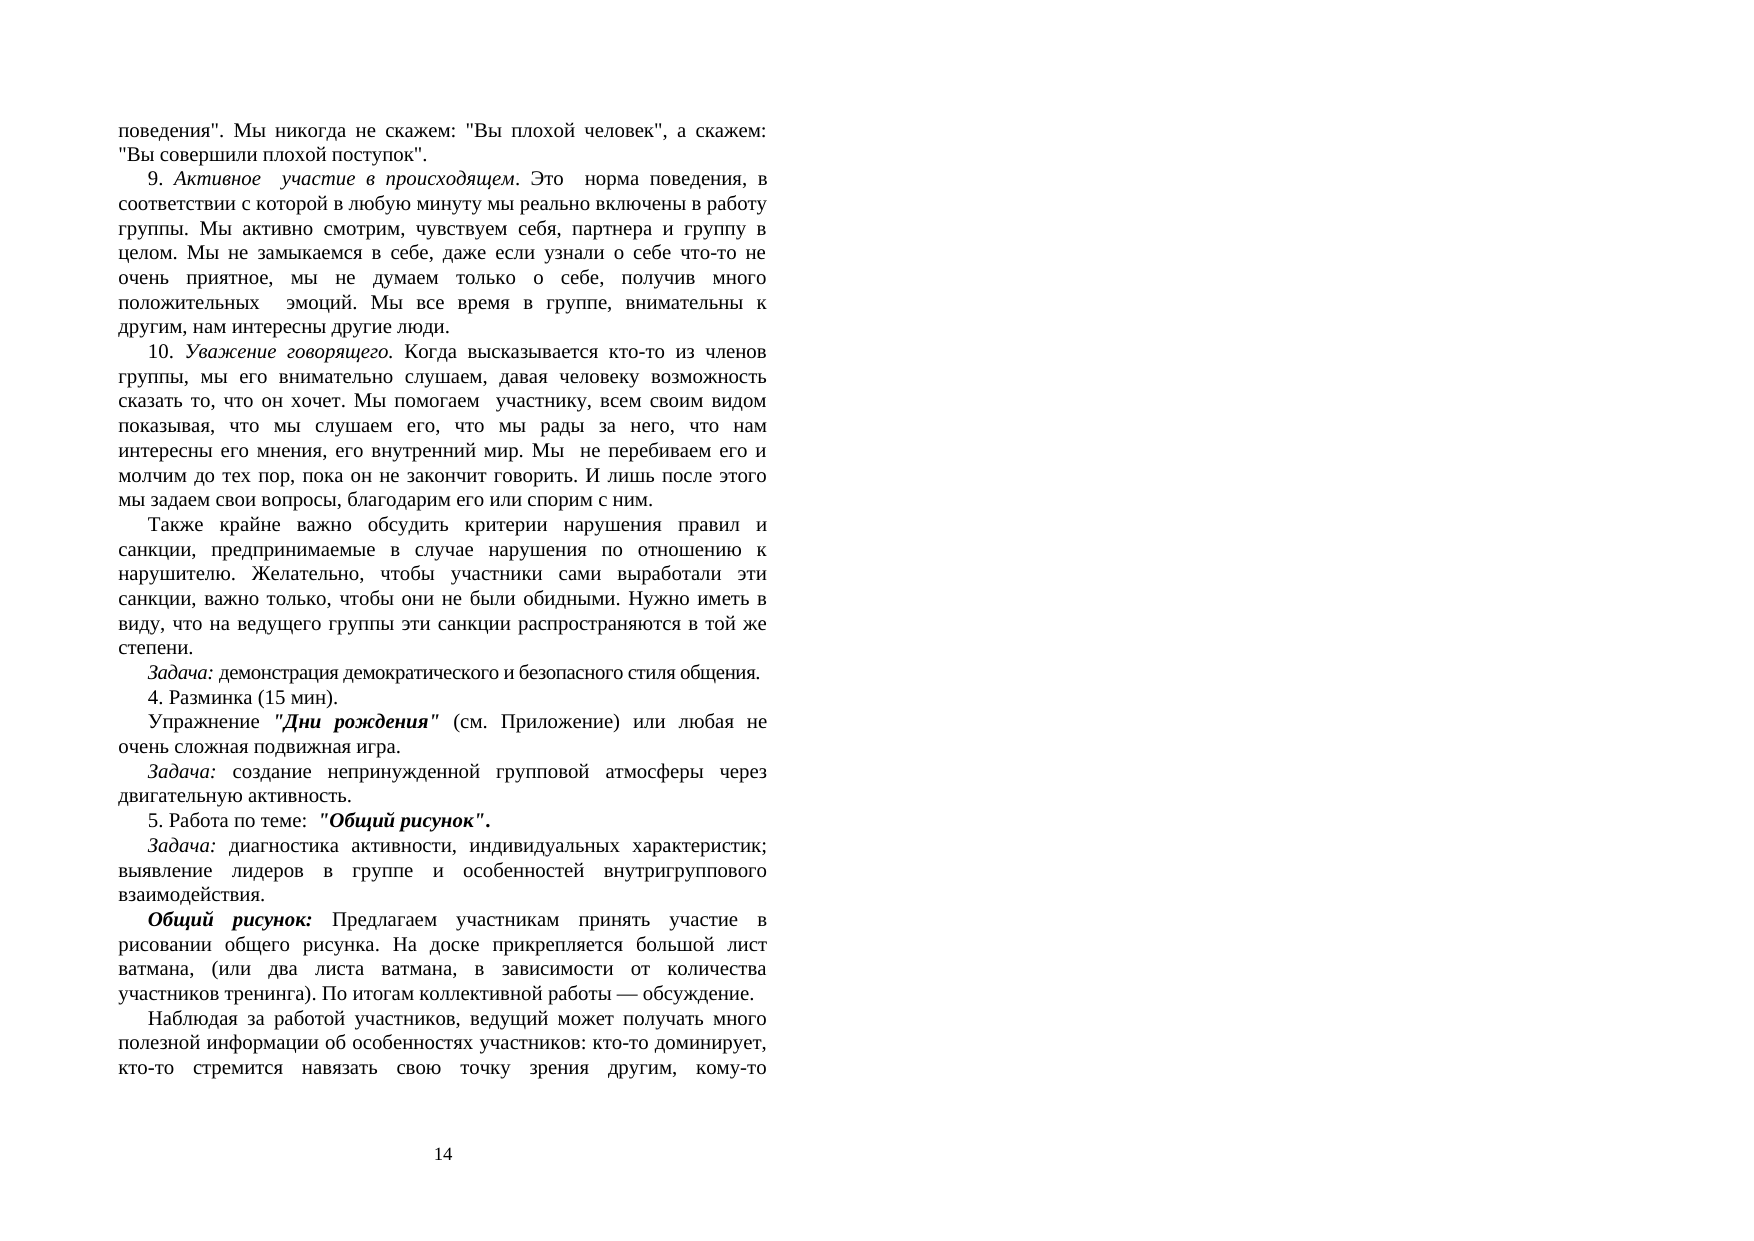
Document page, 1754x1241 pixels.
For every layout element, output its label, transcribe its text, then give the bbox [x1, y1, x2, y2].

text 10. Уважение говорящего. Когда высказывается кто-то из членов группы, мы его внимательно слушаем, давая человеку возможность сказать то, что он хочет. Мы помогаем участнику, всем своим видом показывая, что мы слушаем его, что мы рады за него, что нам интересны его мнения, его внутренний мир. Мы не перебиваем его и молчим до тех пор, пока он не закончит говорить. И лишь после этого мы задаем свои вопросы, благодарим его или спорим с ним. [118, 339, 768, 511]
list Также крайне важно обсудить критерии нарушения правил и санкции, предпринимаемые в случае нарушения по отношению к нарушителю. Желательно, чтобы участники сами выработали эти санкции, важно только, чтобы они не были обидными. Нужно иметь в виду, что на ведущего группы эти санкции распространяются в той же степени. [118, 512, 768, 659]
text Задача: диагностика активности, индивидуальных характеристик; выявление лидеров в группе и особенностей внутригруппового взаимодействия. [118, 833, 768, 906]
text 4. Разминка (15 мин). [118, 685, 768, 709]
text Задача: демонстрация демократического и безопасного стиля общения. [118, 660, 768, 684]
text 5. Работа по теме: "Общий рисунок". [118, 808, 768, 832]
text Общий рисунок: Предлагаем участникам принять участие в рисовании общего рисунка. На доске прикрепляется большой лист ватмана, (или два листа ватмана, в зависимости от количества участников тренинга). По итогам коллективной работы — обсуждение. [118, 907, 768, 1005]
text 9. Активное участие в происходящем. Это норма поведения, в соответствии с которой в любую минуту мы реально включены в работу группы. Мы активно смотрим, чувствуем себя, партнера и группу в целом. Мы не замыкаемся в себе, даже если узнали о себе что-то не очень приятное, мы не думаем только о себе, получив много положительных эмоций. Мы все время в группе, внимательны к другим, нам интересны другие люди. [118, 166, 768, 338]
text Задача: создание непринужденной групповой атмосферы через двигательную активность. [118, 759, 768, 807]
text Упражнение "Дни рождения" (см. Приложение) или любая не очень сложная подвижная игра. [118, 709, 768, 758]
